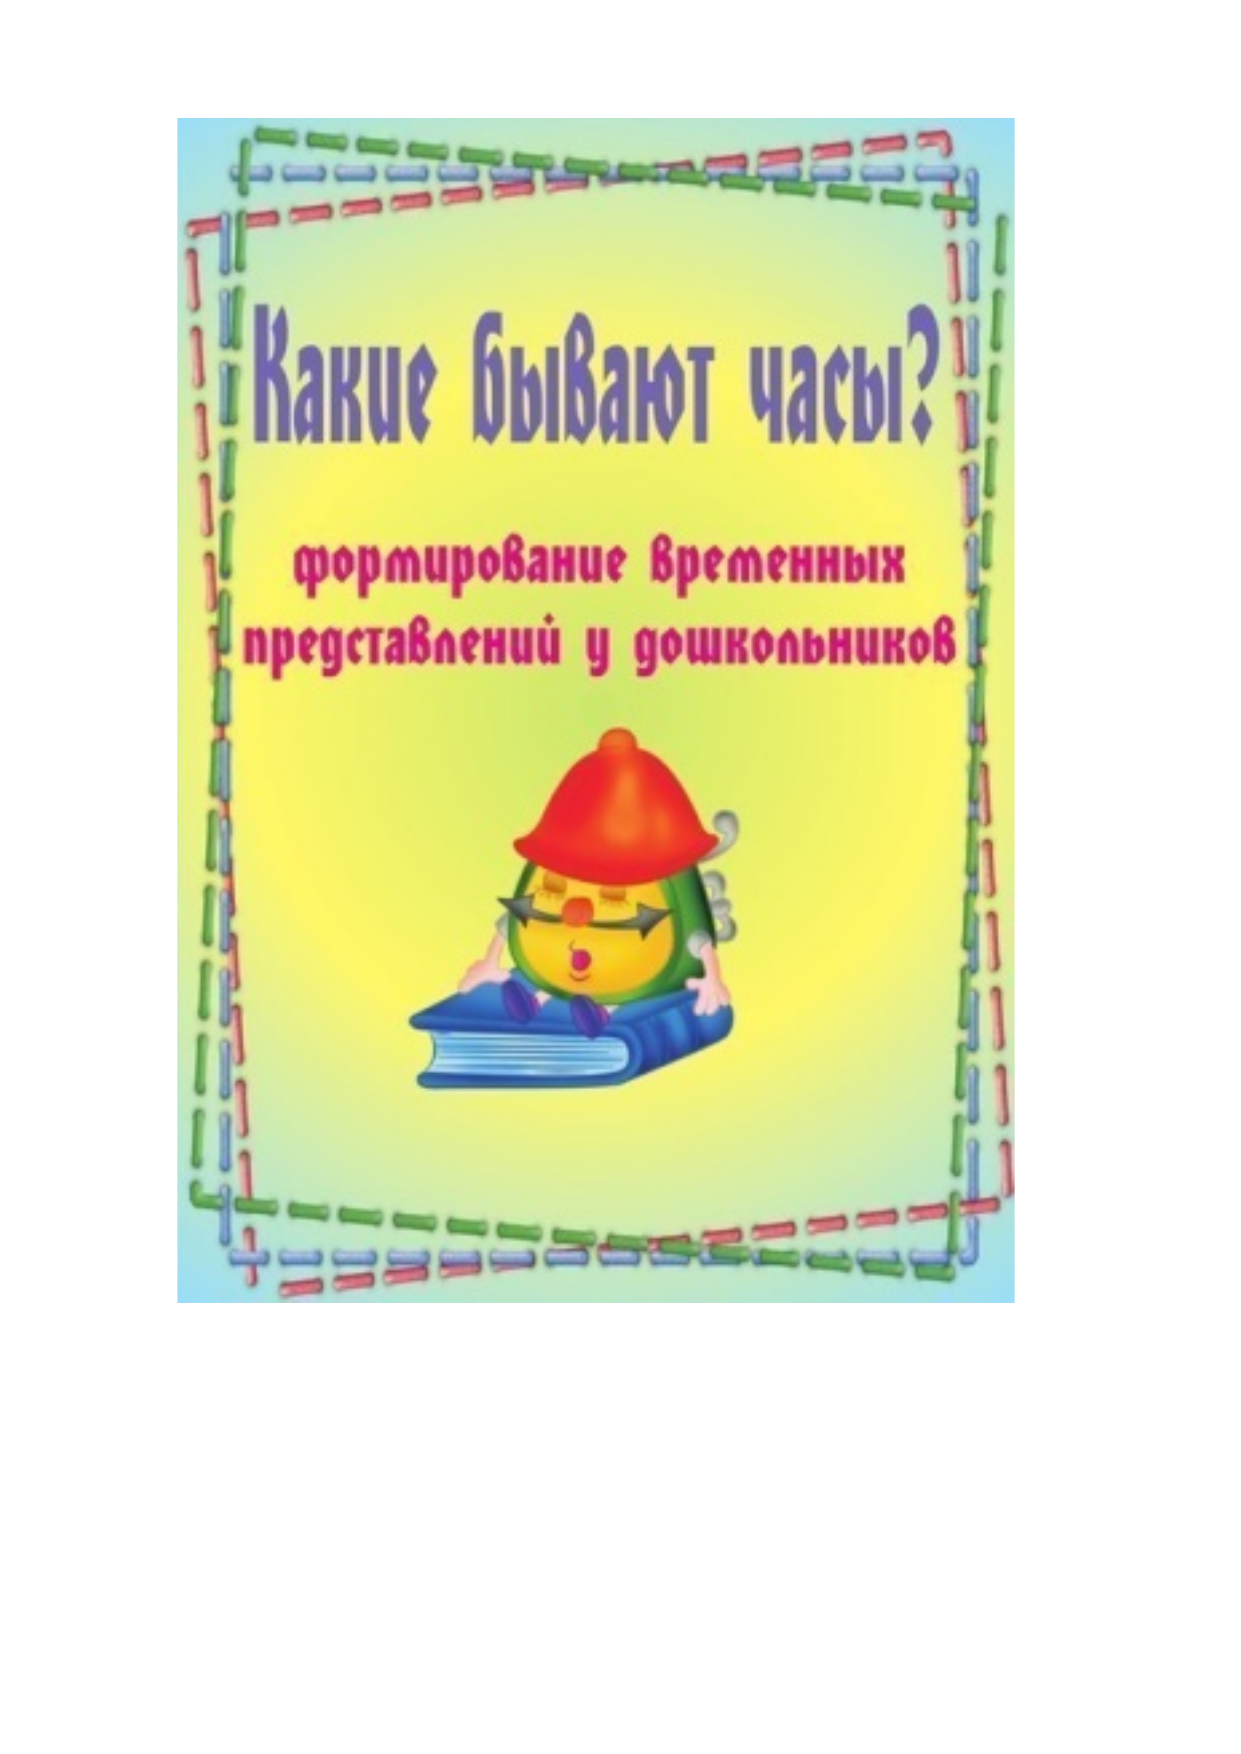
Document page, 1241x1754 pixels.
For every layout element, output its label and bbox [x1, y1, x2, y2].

picture [177, 118, 1015, 1303]
